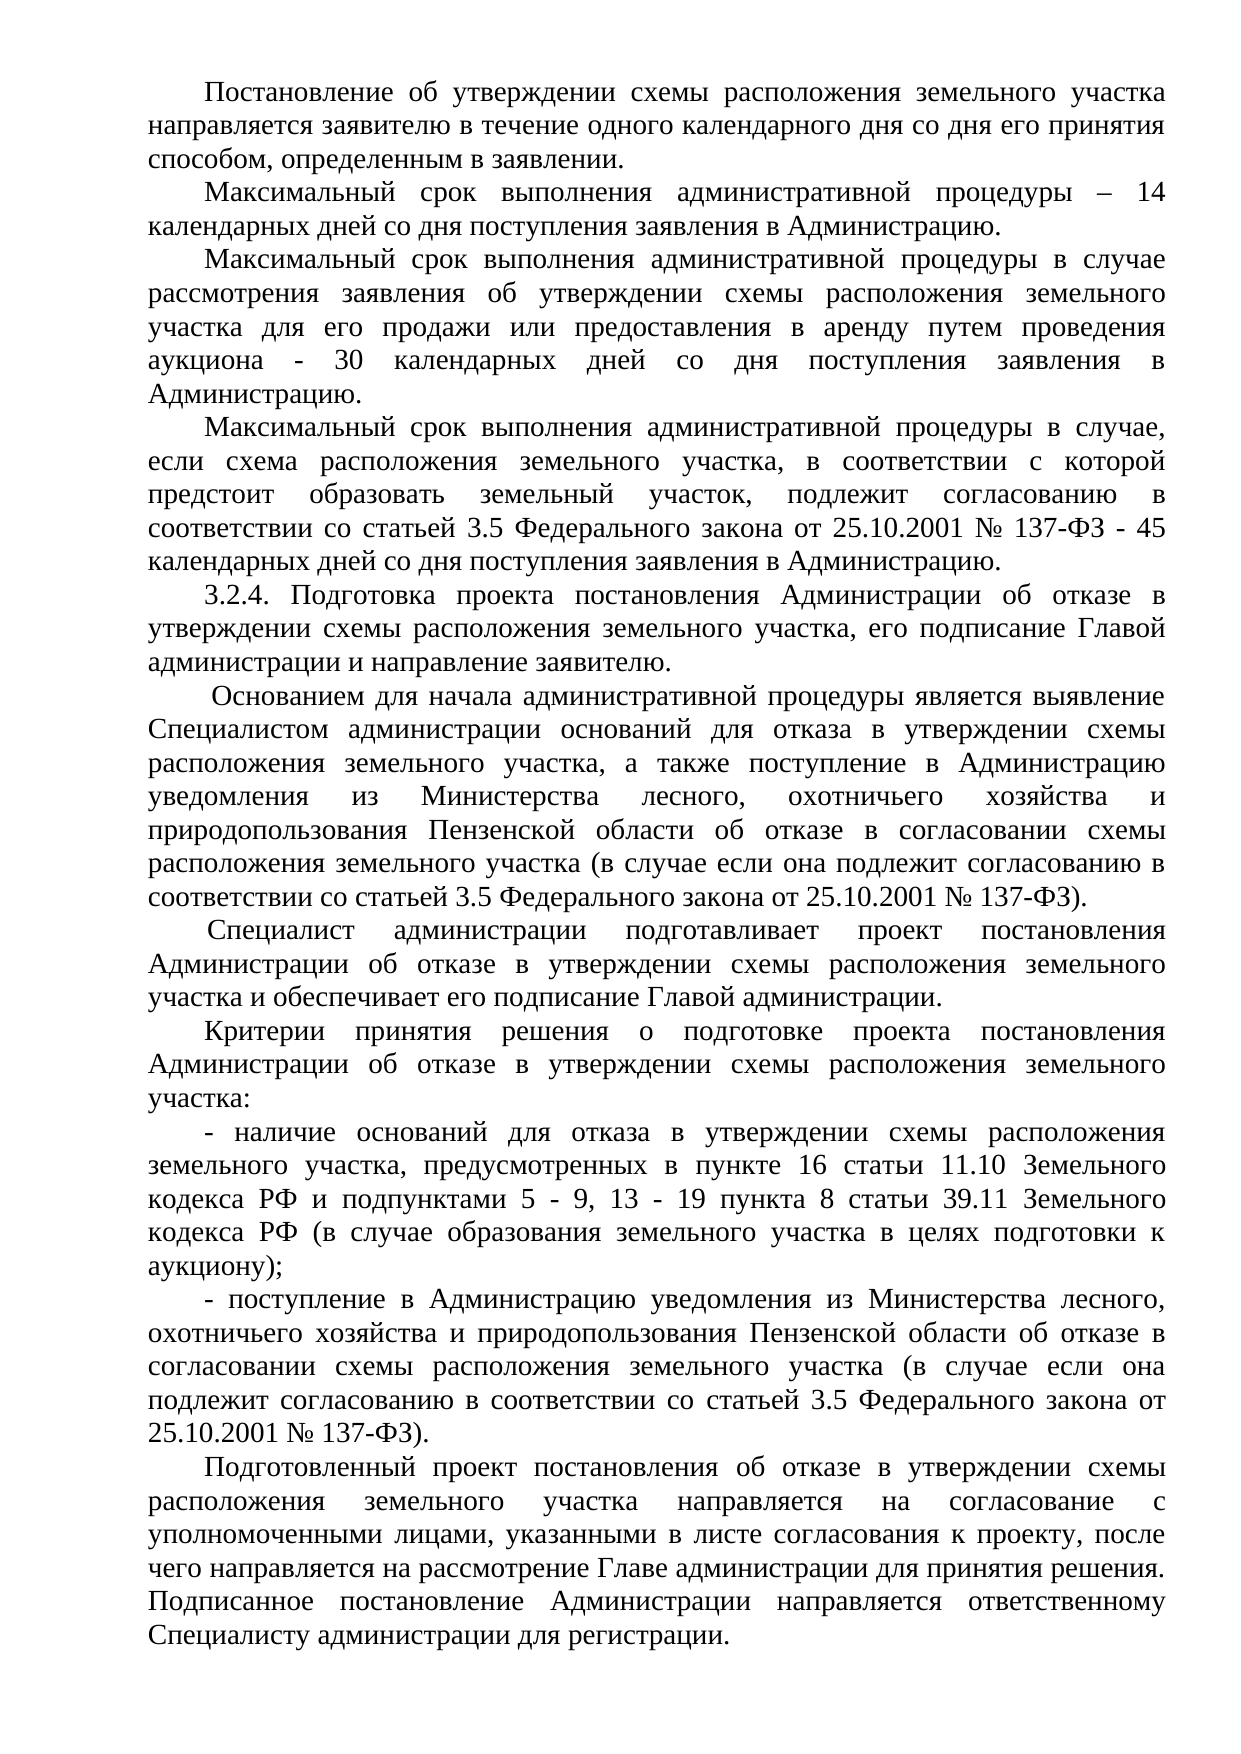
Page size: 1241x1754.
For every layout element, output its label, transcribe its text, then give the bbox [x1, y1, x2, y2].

text Подготовленный проект постановления об отказе в утверждении схемы расположения земельного участка направляется на согласование с уполномоченными лицами, указанными в листе согласования к проекту, после чего направляется на рассмотрение Главе администрации для принятия решения. Подписанное постановление Администрации направляется ответственному Специалисту администрации для регистрации. [148, 1449, 1167, 1650]
text 3.2.4. Подготовка проекта постановления Администрации об отказе в утверждении схемы расположения земельного участка, его подписание Главой администрации и направление заявителю. [148, 577, 1167, 678]
text Специалист администрации подготавливает проект постановления Администрации об отказе в утверждении схемы расположения земельного участка и обеспечивает его подписание Главой администрации. [148, 912, 1167, 1013]
text Основанием для начала административной процедуры является выявление Специалистом администрации оснований для отказа в утверждении схемы расположения земельного участка, а также поступление в Администрацию уведомления из Министерства лесного, охотничьего хозяйства и природопользования Пензенской области об отказе в согласовании схемы расположения земельного участка (в случае если она подлежит согласованию в соответствии со статьей 3.5 Федерального закона от 25.10.2001 № 137-ФЗ). [148, 678, 1167, 912]
text Максимальный срок выполнения административной процедуры в случае, если схема расположения земельного участка, в соответствии с которой предстоит образовать земельный участок, подлежит согласованию в соответствии со статьей 3.5 Федерального закона от 25.10.2001 № 137-ФЗ - 45 календарных дней со дня поступления заявления в Администрацию. [148, 409, 1167, 577]
text - поступление в Администрацию уведомления из Министерства лесного, охотничьего хозяйства и природопользования Пензенской области об отказе в согласовании схемы расположения земельного участка (в случае если она подлежит согласованию в соответствии со статьей 3.5 Федерального закона от 25.10.2001 № 137-ФЗ). [148, 1281, 1167, 1449]
text Критерии принятия решения о подготовке проекта постановления Администрации об отказе в утверждении схемы расположения земельного участка: [148, 1013, 1167, 1114]
text Максимальный срок выполнения административной процедуры – 14 календарных дней со дня поступления заявления в Администрацию. [148, 174, 1167, 242]
text Постановление об утверждении схемы расположения земельного участка направляется заявителю в течение одного календарного дня со дня его принятия способом, определенным в заявлении. [148, 74, 1167, 174]
text Максимальный срок выполнения административной процедуры в случае рассмотрения заявления об утверждении схемы расположения земельного участка для его продажи или предоставления в аренду путем проведения аукциона - 30 календарных дней со дня поступления заявления в Администрацию. [148, 242, 1167, 409]
text - наличие оснований для отказа в утверждении схемы расположения земельного участка, предусмотренных в пункте 16 статьи 11.10 Земельного кодекса РФ и подпунктами 5 - 9, 13 - 19 пункта 8 статьи 39.11 Земельного кодекса РФ (в случае образования земельного участка в целях подготовки к аукциону); [148, 1114, 1167, 1281]
